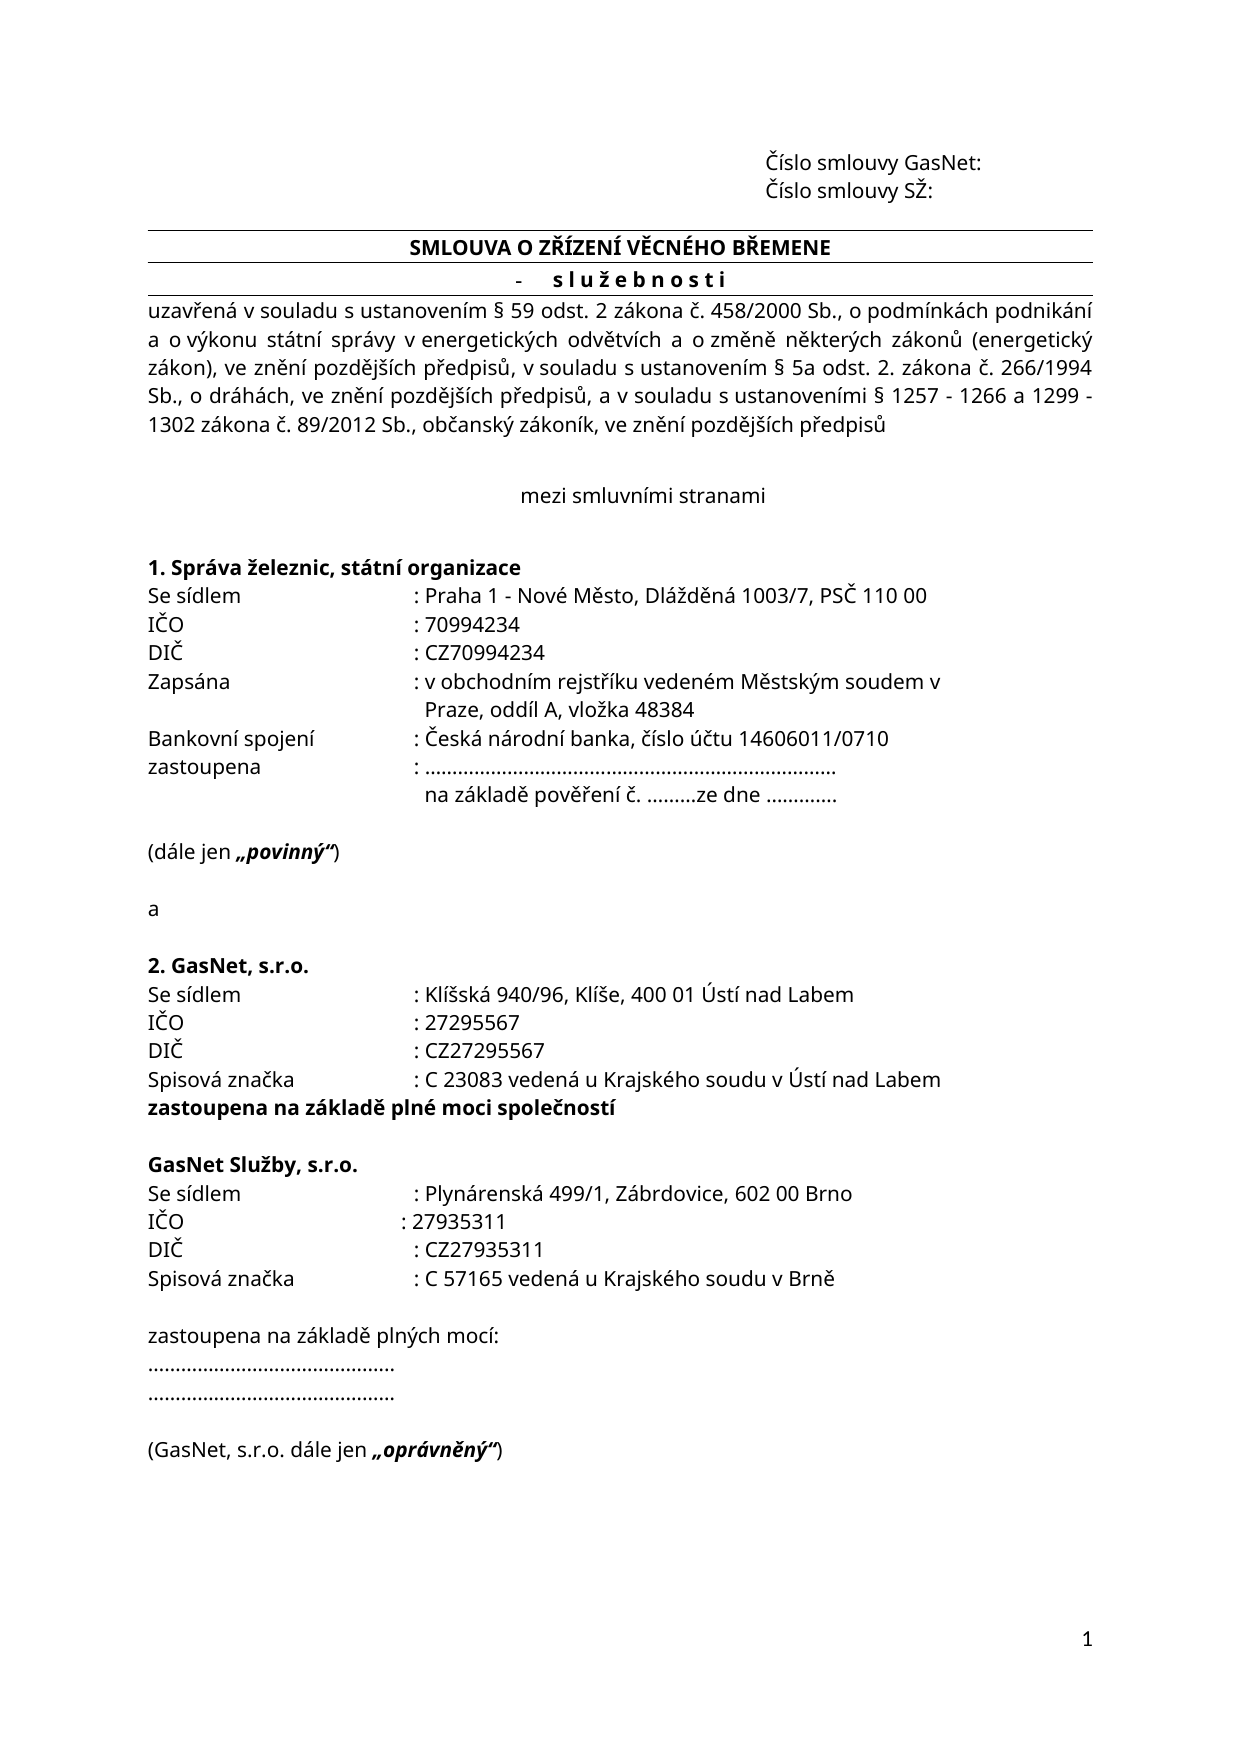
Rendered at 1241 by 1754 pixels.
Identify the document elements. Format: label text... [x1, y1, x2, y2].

text zastoupena na základě plné moci společností [148, 1093, 1093, 1122]
text ……………………………………… [148, 1378, 1093, 1406]
text IČO : 27295567 [148, 1008, 1093, 1037]
text Se sídlem : Praha 1 - Nové Město, Dlážděná 1003/7, PSČ 110 00 [148, 582, 1093, 610]
text Číslo smlouvy GasNet: [148, 148, 1093, 176]
text Spisová značka : C 57165 vedená u Krajského soudu v Brně [148, 1264, 1093, 1292]
text IČO : 70994234 [148, 610, 1093, 638]
text GasNet Služby, s.r.o. [148, 1150, 1093, 1179]
text DIČ : CZ27295567 [148, 1037, 1093, 1065]
text zastoupena na základě plných mocí: [148, 1321, 1093, 1349]
text DIČ : CZ70994234 [148, 638, 1093, 667]
text Spisová značka : C 23083 vedená u Krajského soudu v Ústí nad Labem [148, 1065, 1093, 1093]
text Bankovní spojení : Česká národní banka, číslo účtu 14606011/0710 [148, 724, 1122, 752]
text (GasNet, s.r.o. dále jen „oprávněný“) [148, 1435, 1093, 1463]
list s l u ž e b n o s t i [148, 263, 1093, 295]
text (dále jen „povinný“) [148, 837, 1122, 866]
text Zapsána : v obchodním rejstříku vedeném Městským soudem v [148, 667, 1122, 695]
text Se sídlem : Plynárenská 499/1, Zábrdovice, 602 00 Brno [148, 1179, 1093, 1207]
text uzavřená v souladu s ustanovením § 59 odst. 2 zákona č. 458/2000 Sb., o podmínkách podnikání a o výkonu státní správy v energetických odvětvích a o změně některých zákonů (energetický zákon), ve znění pozdějších předpisů, v souladu s ustanovením § 5a odst. 2. zákona č. 266/1994 Sb., o dráhách, ve znění pozdějších předpisů, a v souladu s ustanoveními § 1257 - 1266 a 1299 - 1302 zákona č. 89/2012 Sb., občanský zákoník, ve znění pozdějších předpisů [148, 296, 1093, 438]
text a [148, 894, 1093, 923]
text mezi smluvními stranami [177, 482, 1093, 510]
text ………………………………….….. [148, 1349, 1093, 1378]
text 2. GasNet, s.r.o. [148, 951, 1093, 980]
text SMLOUVA O ZŘÍZENÍ VĚCNÉHO BŘEMENE [148, 231, 1093, 262]
text na základě pověření č. ………ze dne …………. [148, 781, 1122, 809]
text Číslo smlouvy SŽ: [148, 176, 1093, 204]
text Praze, oddíl A, vložka 48384 [148, 695, 1122, 724]
text zastoupena : ………………………………………………………………… [148, 752, 1122, 781]
text DIČ : CZ27935311 [148, 1236, 1093, 1264]
text IČO : 27935311 [148, 1207, 1093, 1236]
text 1. Správa železnic, státní organizace [148, 553, 1093, 582]
text Se sídlem : Klíšská 940/96, Klíše, 400 01 Ústí nad Labem [148, 980, 1093, 1008]
